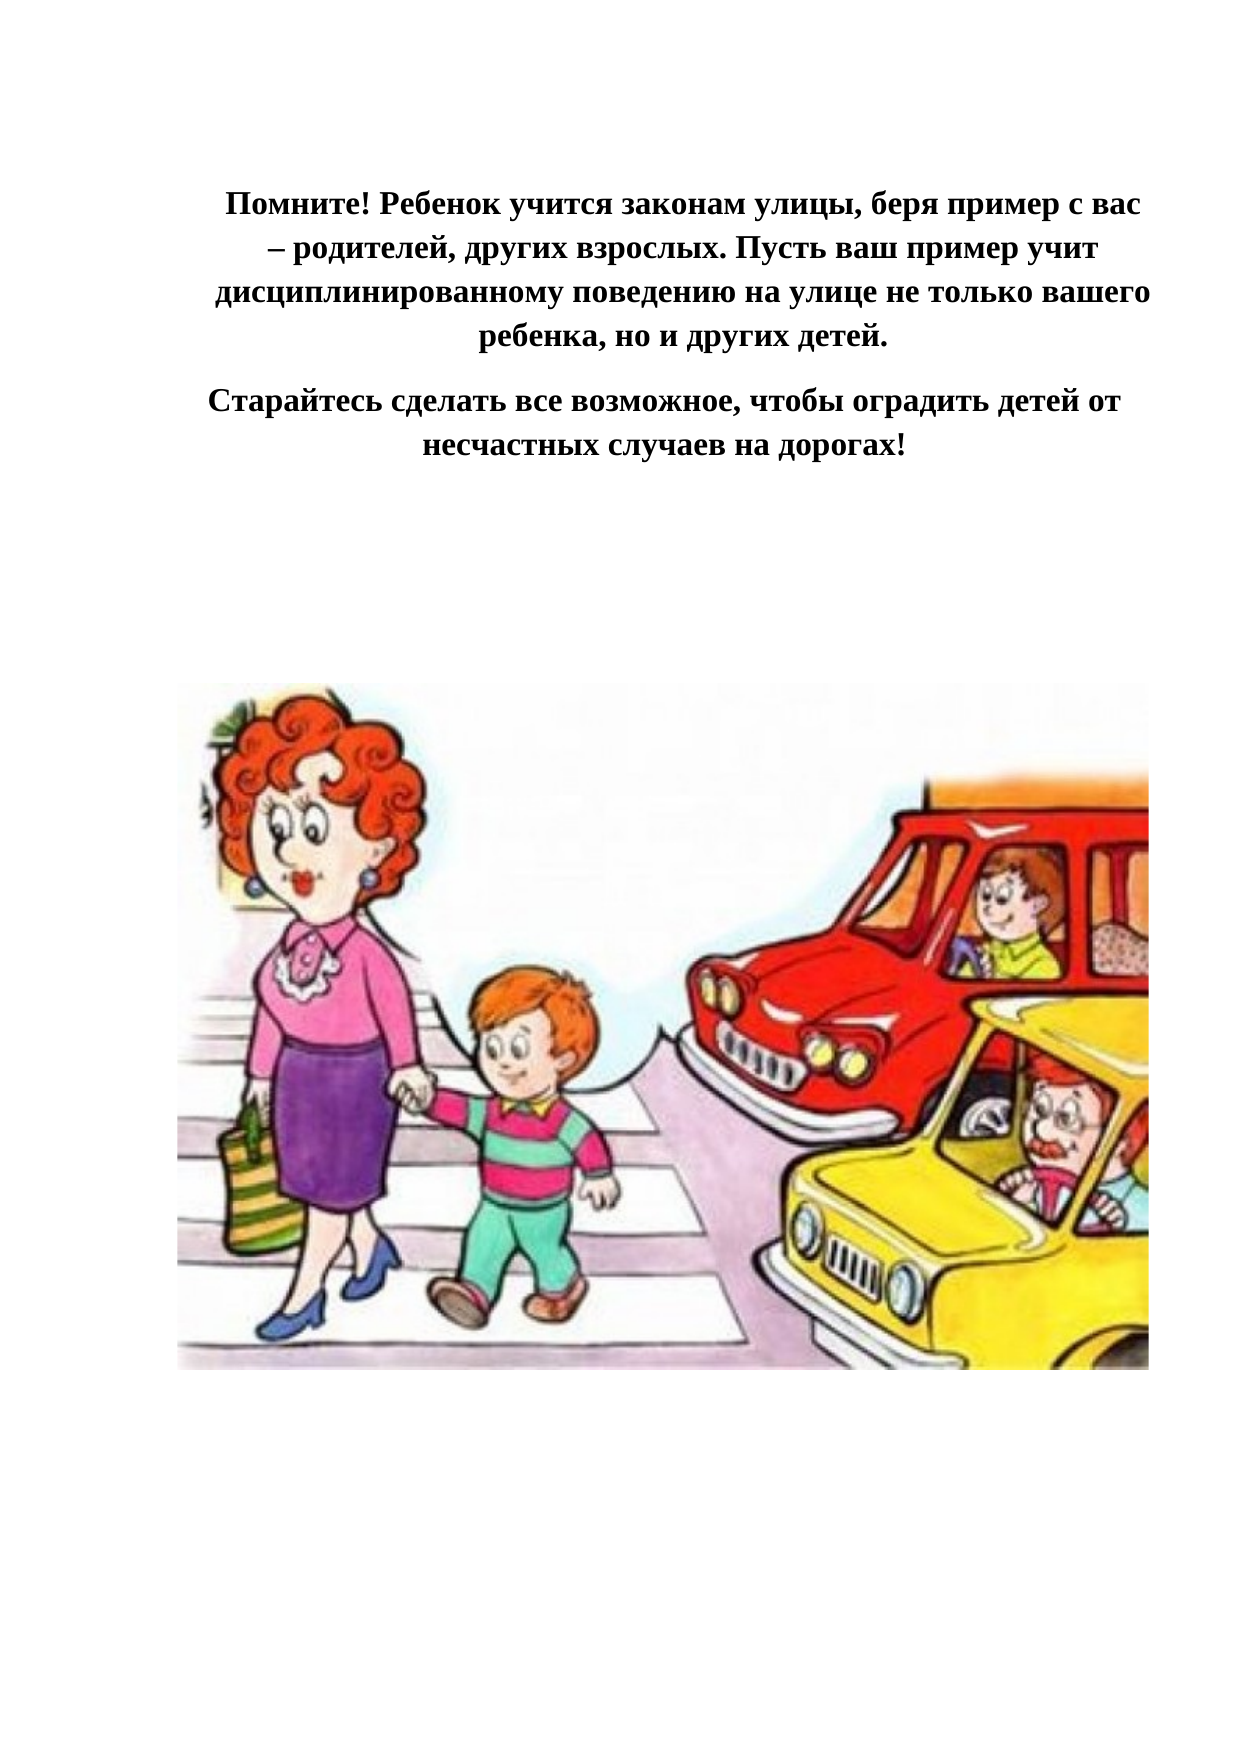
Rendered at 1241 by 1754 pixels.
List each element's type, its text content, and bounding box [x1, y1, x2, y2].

text Помните! Ребенок учится законам улицы, беря пример с вас – родителей, других взрослых. Пусть ваш пример учит дисциплинированному поведению на улице не только вашего ребенка, но и других детей. [215, 183, 1152, 353]
text Старайтесь сделать все возможное, чтобы оградить детей от несчастных случаев на дорогах! [177, 380, 1152, 462]
picture [177, 683, 1149, 1370]
